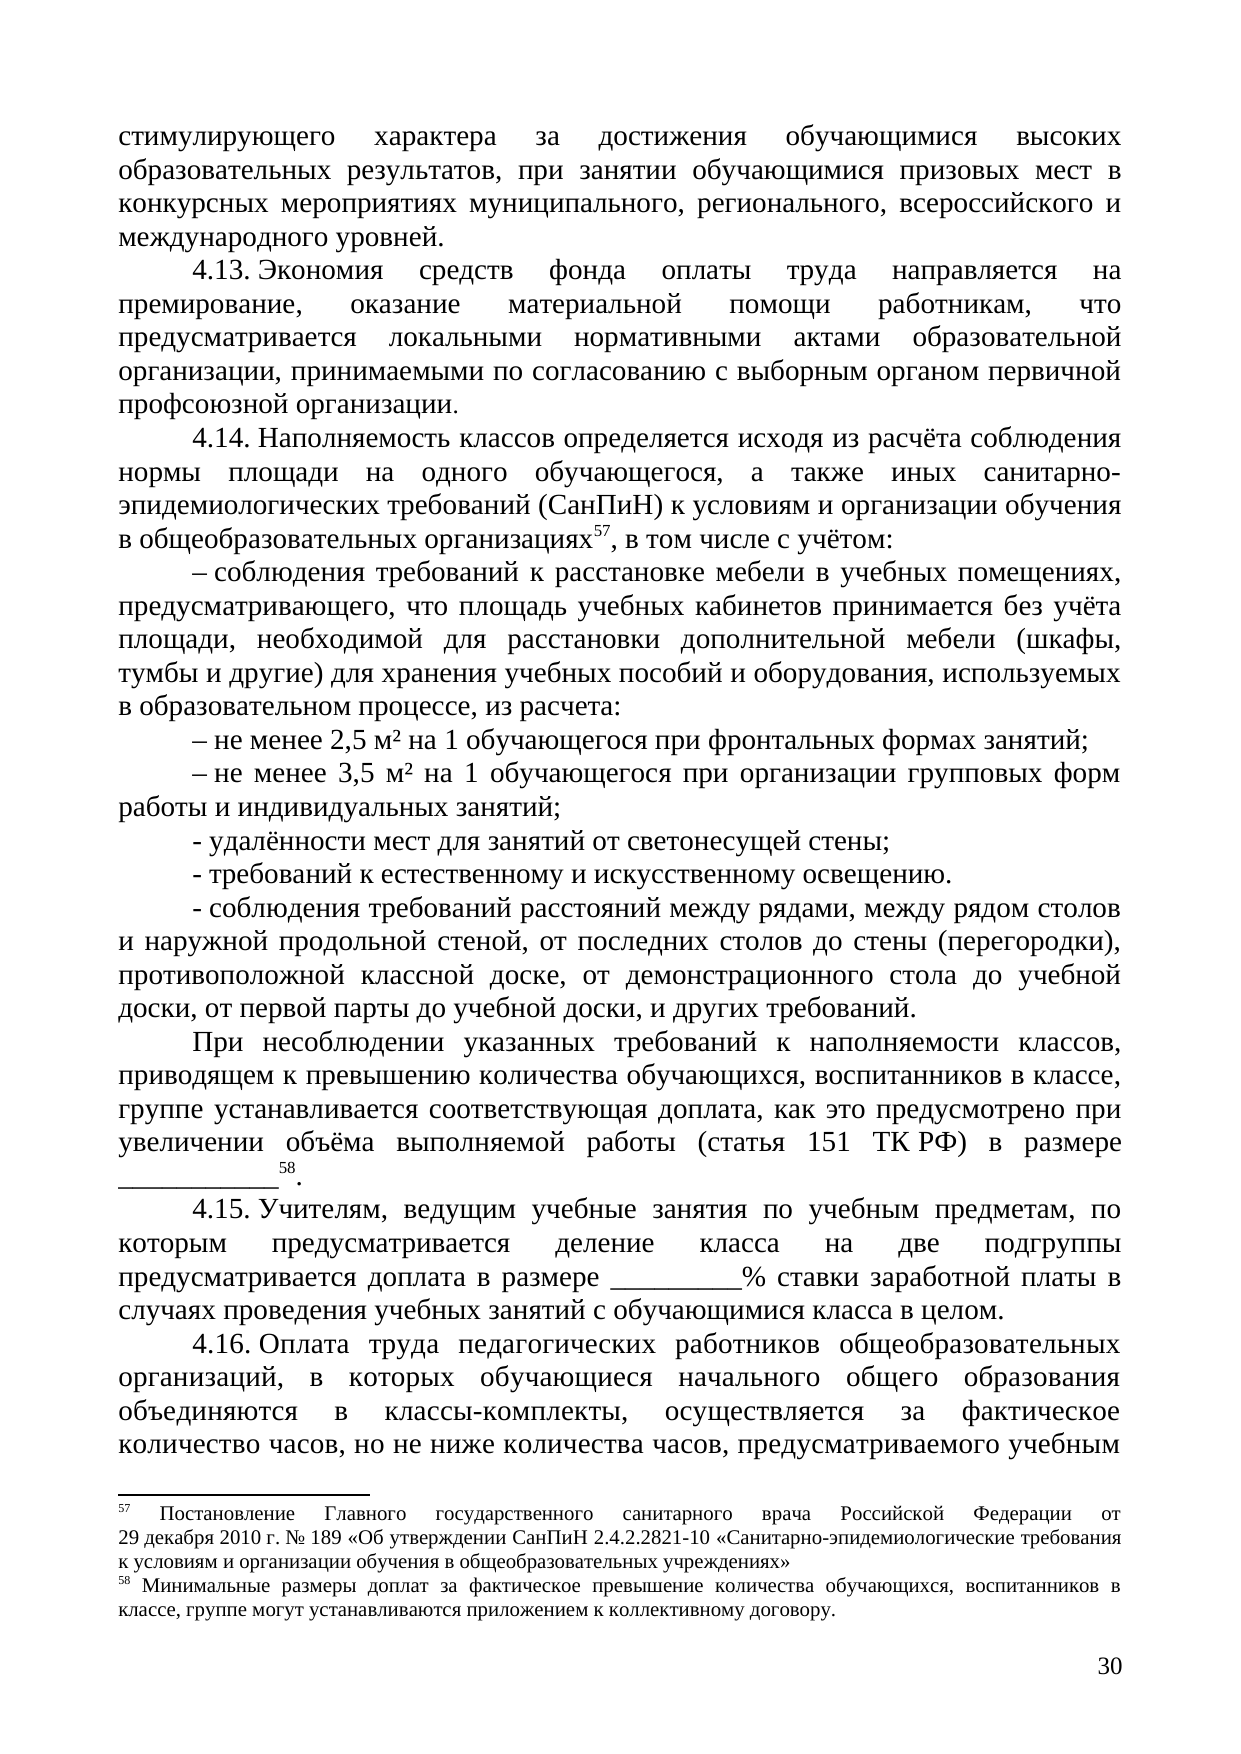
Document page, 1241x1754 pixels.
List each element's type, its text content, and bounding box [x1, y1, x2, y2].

list 4.15. Учителям, ведущим учебные занятия по учебным предметам, по которым предусматривается деление класса на две подгруппы предусматривается доплата в размере _________% ставки заработной платы в случаях проведения учебных занятий с обучающимися класса в целом. [118, 1192, 1122, 1326]
list - требований к естественному и искусственному освещению. [118, 856, 1122, 890]
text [118, 118, 1122, 252]
list – соблюдения требований к расстановке мебели в учебных помещениях, предусматривающего, что площадь учебных кабинетов принимается без учёта площади, необходимой для расстановки дополнительной мебели (шкафы, тумбы и другие) для хранения учебных пособий и оборудования, используемых в образовательном процессе, из расчета: [118, 554, 1122, 722]
list 4.14. Наполняемость классов определяется исходя из расчёта соблюдения нормы площади на одного обучающегося, а также иных санитарно-эпидемиологических требований (СанПиН) к условиям и организации обучения в общеобразовательных организациях, в том числе с учётом: [118, 420, 1122, 554]
list При несоблюдении указанных требований к наполняемости классов, приводящем к превышению количества обучающихся, воспитанников в классе, группе устанавливается соответствующая доплата, как это предусмотрено при увеличении объёма выполняемой работы (статья 151 ТК РФ) в размере ___________. [118, 1024, 1122, 1192]
text – не менее 3,5 м² на 1 обучающегося при организации групповых форм работы и индивидуальных занятий; [118, 756, 1122, 823]
list - удалённости мест для занятий от светонесущей стены; [118, 823, 1122, 856]
list 4.13. Экономия средств фонда оплаты труда направляется на премирование, оказание материальной помощи работникам, что предусматривается локальными нормативными актами образовательной организации, принимаемыми по согласованию с выборным органом первичной профсоюзной организации. [118, 252, 1122, 420]
text – не менее 2,5 м² на 1 обучающегося при фронтальных формах занятий; [118, 722, 1122, 756]
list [118, 1326, 1122, 1460]
text - соблюдения требований расстояний между рядами, между рядом столов и наружной продольной стеной, от последних столов до стены (перегородки), противоположной классной доске, от демонстрационного стола до учебной доски, от первой парты до учебной доски, и других требований. [118, 890, 1122, 1024]
